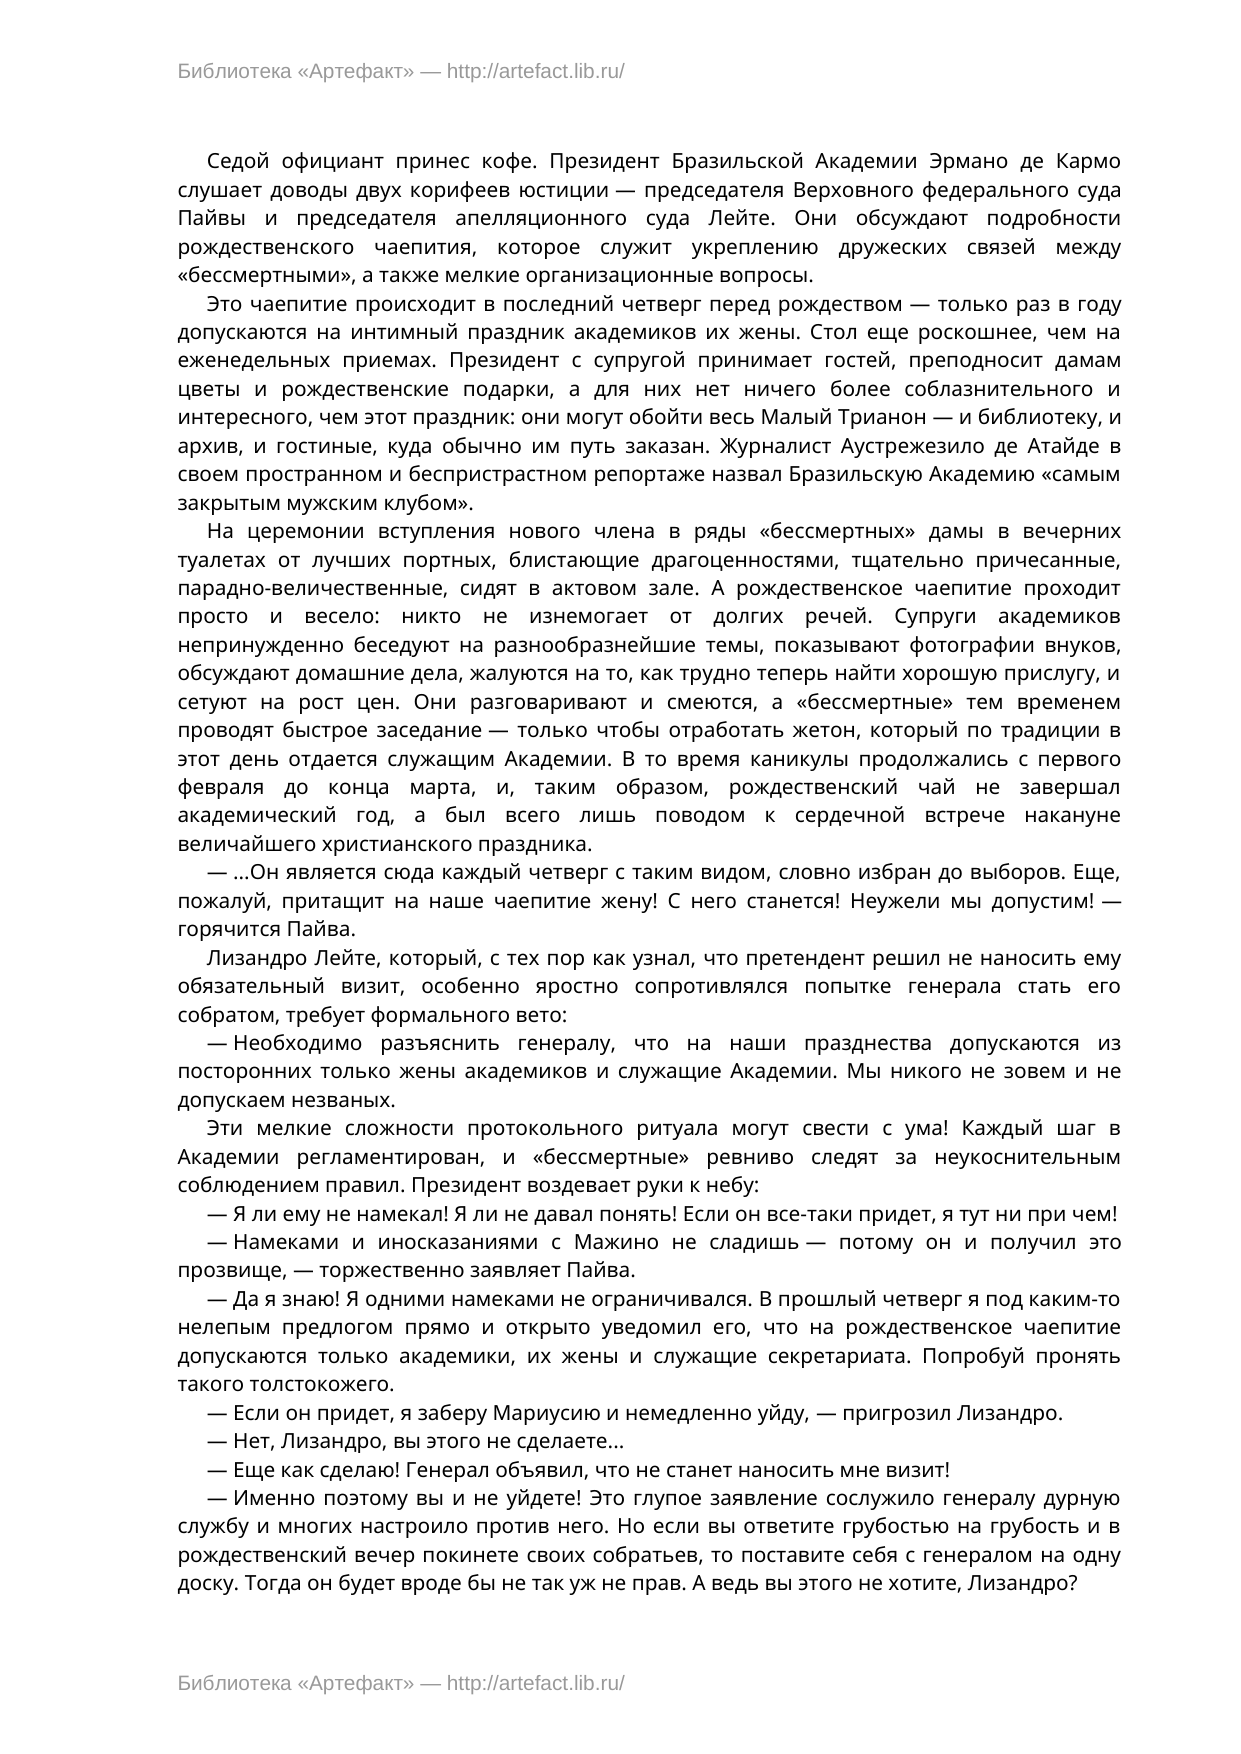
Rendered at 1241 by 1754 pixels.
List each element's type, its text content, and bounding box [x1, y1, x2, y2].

text Это чаепитие происходит в последний четверг перед рождеством — только раз в году допускаются на интимный праздник академиков их жены. Стол еще роскошнее, чем на еженедельных приемах. Президент с супругой принимает гостей, преподносит дамам цветы и рождественские подарки, а для них нет ничего более соблазнительного и интересного, чем этот праздник: они могут обойти весь Малый Трианон — и библиотеку, и архив, и гостиные, куда обычно им путь заказан. Журналист Аустрежезило де Атайде в своем пространном и беспристрастном репортаже назвал Бразильскую Академию «самым закрытым мужским клубом». [177, 289, 1122, 516]
text — Еще как сделаю! Генерал объявил, что не станет наносить мне визит! [177, 1455, 1122, 1483]
text — Нет, Лизандро, вы этого не сделаете... [177, 1426, 1122, 1455]
text Эти мелкие сложности протокольного ритуала могут свести с ума! Каждый шаг в Академии регламентирован, и «бессмертные» ревниво следят за неукоснительным соблюдением правил. Президент воздевает руки к небу: [177, 1113, 1122, 1199]
text — Я ли ему не намекал! Я ли не давал понять! Если он все-таки придет, я тут ни при чем! [177, 1199, 1122, 1227]
text — Да я знаю! Я одними намеками не ограничивался. В прошлый четверг я под каким-то нелепым предлогом прямо и открыто уведомил его, что на рождественское чаепитие допускаются только академики, их жены и служащие секретариата. Попробуй пронять такого толстокожего. [177, 1284, 1122, 1398]
text — Если он придет, я заберу Мариусию и немедленно уйду, — пригрозил Лизандро. [177, 1398, 1122, 1426]
text — Необходимо разъяснить генералу, что на наши празднества допускаются из посторонних только жены академиков и служащие Академии. Мы никого не зовем и не допускаем незваных. [177, 1028, 1122, 1113]
text Седой официант принес кофе. Президент Бразильской Академии Эрмано де Кармо слушает доводы двух корифеев юстиции — председателя Верховного федерального суда Пайвы и председателя апелляционного суда Лейте. Они обсуждают подробности рождественского чаепития, которое служит укреплению дружеских связей между «бессмертными», а также мелкие организационные вопросы. [177, 147, 1122, 289]
text — ...Он является сюда каждый четверг с таким видом, словно избран до выборов. Еще, пожалуй, притащит на наше чаепитие жену! С него станется! Неужели мы допустим! — горячится Пайва. [177, 857, 1122, 943]
text На церемонии вступления нового члена в ряды «бессмертных» дамы в вечерних туалетах от лучших портных, блистающие драгоценностями, тщательно причесанные, парадно-величественные, сидят в актовом зале. А рождественское чаепитие проходит просто и весело: никто не изнемогает от долгих речей. Супруги академиков непринужденно беседуют на разнообразнейшие темы, показывают фотографии внуков, обсуждают домашние дела, жалуются на то, как трудно теперь найти хорошую прислугу, и сетуют на рост цен. Они разговаривают и смеются, а «бессмертные» тем временем проводят быстрое заседание — только чтобы отработать жетон, который по традиции в этот день отдается служащим Академии. В то время каникулы продолжались с первого февраля до конца марта, и, таким образом, рождественский чай не завершал академический год, а был всего лишь поводом к сердечной встрече накануне величайшего христианского праздника. [177, 516, 1122, 857]
text Лизандро Лейте, который, с тех пор как узнал, что претендент решил не наносить ему обязательный визит, особенно яростно сопротивлялся попытке генерала стать его собратом, требует формального вето: [177, 943, 1122, 1028]
text — Именно поэтому вы и не уйдете! Это глупое заявление сослужило генералу дурную службу и многих настроило против него. Но если вы ответите грубостью на грубость и в рождественский вечер покинете своих собратьев, то поставите себя с генералом на одну доску. Тогда он будет вроде бы не так уж не прав. А ведь вы этого не хотите, Лизандро? [177, 1483, 1122, 1597]
text — Намеками и иносказаниями с Мажино не сладишь — потому он и получил это прозвище, — торжественно заявляет Пайва. [177, 1227, 1122, 1284]
